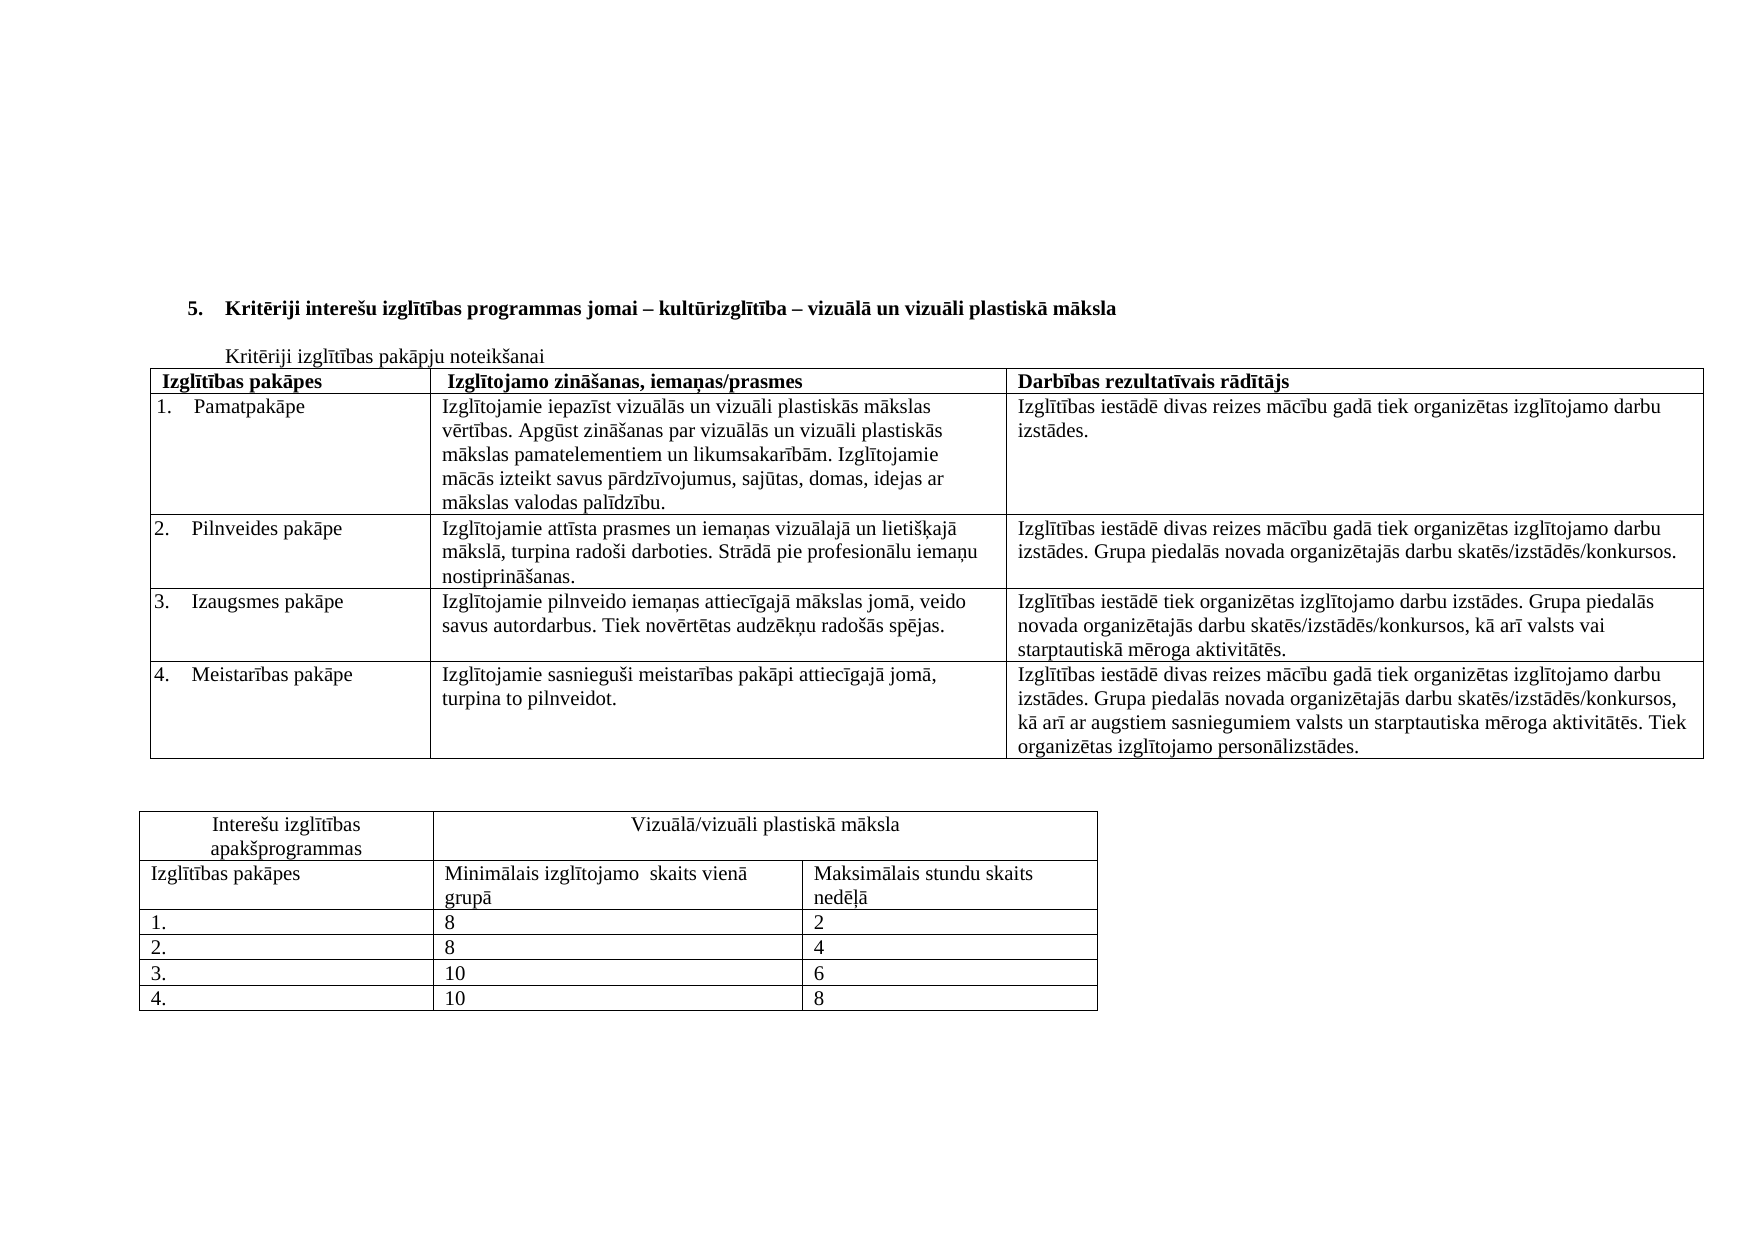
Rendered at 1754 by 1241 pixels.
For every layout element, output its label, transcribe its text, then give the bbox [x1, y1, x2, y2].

table_cell Izglītojamie pilnveido iemaņas attiecīgajā mākslas jomā, veido savus autordarbus. Tiek novērtētas audzēkņu radošās spējas. [431, 589, 1006, 661]
list Kritēriji interešu izglītības programmas jomai – kultūrizglītība – vizuālā un vizuāli plastiskā māksla [187, 296, 1604, 320]
table_cell Meistarības pakāpe [151, 662, 430, 758]
table_cell Pamatpakāpe [151, 394, 430, 514]
table_header Darbības rezultatīvais rādītājs [1007, 369, 1703, 393]
table_header Interešu izglītības apakšprogrammas [140, 812, 433, 860]
table_cell 2 [803, 910, 1097, 934]
table_cell 8 [434, 935, 802, 959]
table_cell 4. [140, 986, 433, 1009]
table_cell Izglītības pakāpes [140, 861, 433, 909]
table_cell 6 [803, 960, 1097, 984]
table_cell 3. [140, 960, 433, 984]
table_cell Minimālais izglītojamo skaits vienā grupā [434, 861, 802, 909]
table_cell 8 [803, 986, 1097, 1009]
table_cell 10 [434, 960, 802, 984]
table_header Izglītības pakāpes [151, 369, 430, 393]
table_cell Pilnveides pakāpe [151, 515, 430, 588]
table_cell Izglītojamie attīsta prasmes un iemaņas vizuālajā un lietišķajā mākslā, turpina radoši darboties. Strādā pie profesionālu iemaņu nostiprināšanas. [431, 515, 1006, 588]
table_cell Izglītības iestādē divas reizes mācību gadā tiek organizētas izglītojamo darbu izstādes. Grupa piedalās novada organizētajās darbu skatēs/izstādēs/konkursos, kā arī ar augstiem sasniegumiem valsts un starptautiska mēroga aktivitātēs. Tiek organizētas izglītojamo personālizstādes. [1007, 662, 1703, 758]
table_cell 2. [140, 935, 433, 959]
table_cell Maksimālais stundu skaits nedēļā [803, 861, 1097, 909]
table_header Izglītojamo zināšanas, iemaņas/prasmes [431, 369, 1006, 393]
table_cell Izglītojamie iepazīst vizuālās un vizuāli plastiskās mākslas vērtības. Apgūst zināšanas par vizuālās un vizuāli plastiskās mākslas pamatelementiem un likumsakarībām. Izglītojamie mācās izteikt savus pārdzīvojumus, sajūtas, domas, idejas ar mākslas valodas palīdzību. [431, 394, 1006, 514]
table_cell Izglītojamie sasnieguši meistarības pakāpi attiecīgajā jomā, turpina to pilnveidot. [431, 662, 1006, 758]
table_cell 8 [434, 910, 802, 934]
table_cell Izaugsmes pakāpe [151, 589, 430, 661]
table_cell Izglītības iestādē divas reizes mācību gadā tiek organizētas izglītojamo darbu izstādes. Grupa piedalās novada organizētajās darbu skatēs/izstādēs/konkursos. [1007, 515, 1703, 588]
table_cell 1. [140, 910, 433, 934]
table_cell Izglītības iestādē divas reizes mācību gadā tiek organizētas izglītojamo darbu izstādes. [1007, 394, 1703, 514]
table_cell Izglītības iestādē tiek organizētas izglītojamo darbu izstādes. Grupa piedalās novada organizētajās darbu skatēs/izstādēs/konkursos, kā arī valsts vai starptautiskā mēroga aktivitātēs. [1007, 589, 1703, 661]
table_cell 4 [803, 935, 1097, 959]
list Kritēriji izglītības pakāpju noteikšanai [225, 344, 1604, 368]
table_cell 10 [434, 986, 802, 1009]
table_header Vizuālā/vizuāli plastiskā māksla [434, 812, 1097, 860]
